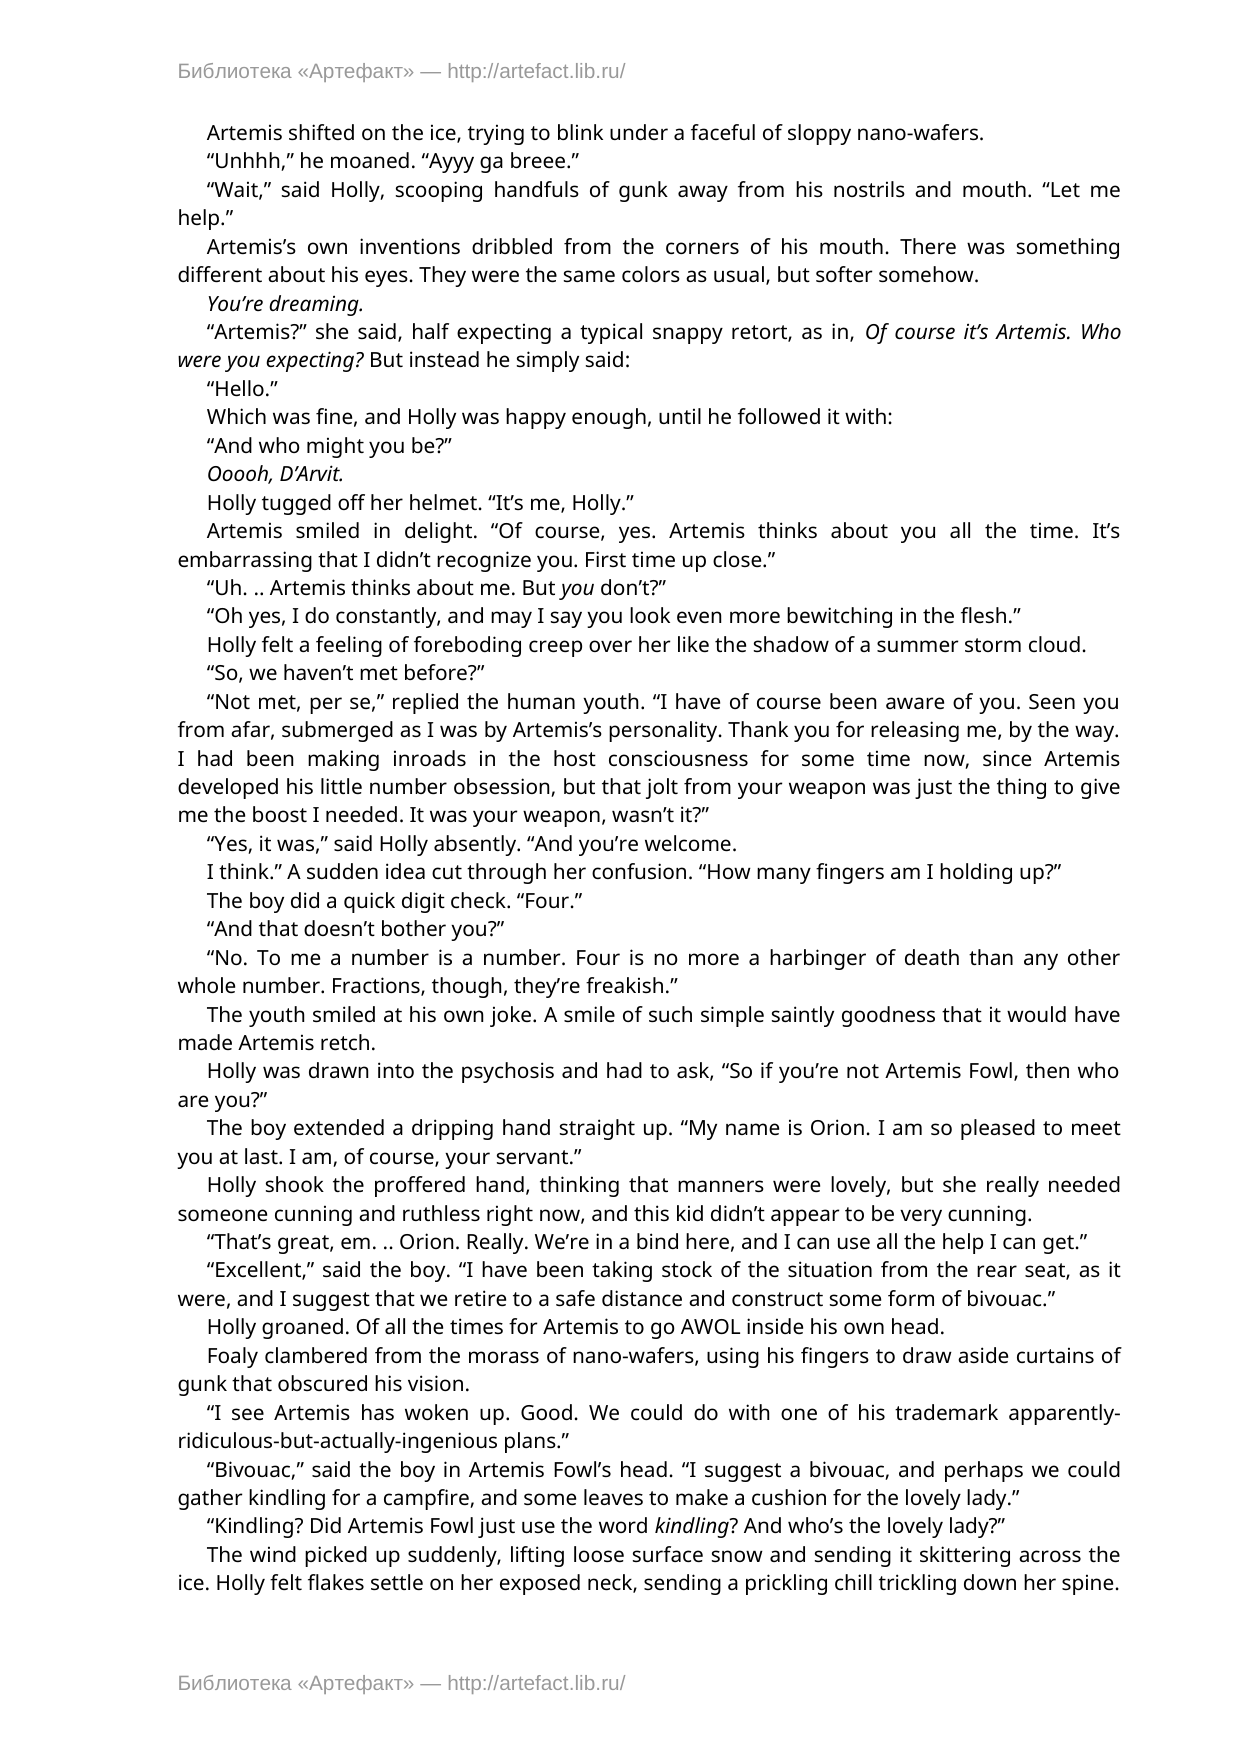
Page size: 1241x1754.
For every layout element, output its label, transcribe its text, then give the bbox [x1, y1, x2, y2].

text The wind picked up suddenly, lifting loose surface snow and sending it skittering across the ice. Holly felt flakes settle on her exposed neck, sending a prickling chill trickling down her spine. [177, 1540, 1122, 1597]
text Holly was drawn into the psychosis and had to ask, “So if you’re not Artemis Fowl, then who are you?” [177, 1057, 1122, 1113]
text Holly groaned. Of all the times for Artemis to go AWOL inside his own head. [177, 1312, 1122, 1341]
text “Yes, it was,” said Holly absently. “And you’re welcome. [177, 829, 1122, 857]
text Ooooh, D’Arvit. [177, 459, 1122, 488]
text “Excellent,” said the boy. “I have been taking stock of the situation from the rear seat, as it were, and I suggest that we retire to a safe distance and construct some form of bivouac.” [177, 1256, 1122, 1312]
text Which was fine, and Holly was happy enough, until he followed it with: [177, 402, 1122, 431]
text The boy extended a dripping hand straight up. “My name is Orion. I am so pleased to meet you at last. I am, of course, your servant.” [177, 1113, 1122, 1170]
text “Not met, per se,” replied the human youth. “I have of course been aware of you. Seen you from afar, submerged as I was by Artemis’s personality. Thank you for releasing me, by the way. I had been making inroads in the host consciousness for some time now, since Artemis developed his little number obsession, but that jolt from your weapon was just the thing to give me the boost I needed. It was your weapon, wasn’t it?” [177, 687, 1122, 829]
text Holly felt a feeling of foreboding creep over her like the shadow of a summer storm cloud. [177, 630, 1122, 658]
text Artemis’s own inventions dribbled from the corners of his mouth. There was something different about his eyes. They were the same colors as usual, but softer somehow. [177, 232, 1122, 289]
text “Artemis?” she said, half expecting a typical snappy retort, as in, Of course it’s Artemis. Who were you expecting? But instead he simply said: [177, 317, 1122, 374]
text “And who might you be?” [177, 431, 1122, 459]
text Holly shook the proffered hand, thinking that manners were lovely, but she really needed someone cunning and ruthless right now, and this kid didn’t appear to be very cunning. [177, 1170, 1122, 1227]
text I think.” A sudden idea cut through her confusion. “How many fingers am I holding up?” [177, 857, 1122, 886]
text Artemis smiled in delight. “Of course, yes. Artemis thinks about you all the time. It’s embarrassing that I didn’t recognize you. First time up close.” [177, 516, 1122, 573]
text “Hello.” [177, 374, 1122, 402]
text “Oh yes, I do constantly, and may I say you look even more bewitching in the flesh.” [177, 602, 1122, 630]
text “Uh. .. Artemis thinks about me. But you don’t?” [177, 573, 1122, 602]
text “Bivouac,” said the boy in Artemis Fowl’s head. “I suggest a bivouac, and perhaps we could gather kindling for a campfire, and some leaves to make a cushion for the lovely lady.” [177, 1455, 1122, 1512]
text “So, we haven’t met before?” [177, 658, 1122, 687]
text The boy did a quick digit check. “Four.” [177, 886, 1122, 914]
text You’re dreaming. [177, 289, 1122, 317]
text “Wait,” said Holly, scooping handfuls of gunk away from his nostrils and mouth. “Let me help.” [177, 175, 1122, 232]
text “And that doesn’t bother you?” [177, 914, 1122, 943]
text “That’s great, em. .. Orion. Really. We’re in a bind here, and I can use all the help I can get.” [177, 1227, 1122, 1256]
text “Kindling? Did Artemis Fowl just use the word kindling? And who’s the lovely lady?” [177, 1512, 1122, 1540]
text Foaly clambered from the morass of nano-wafers, using his fingers to draw aside curtains of gunk that obscured his vision. [177, 1341, 1122, 1398]
text “No. To me a number is a number. Four is no more a harbinger of death than any other whole number. Fractions, though, they’re freakish.” [177, 943, 1122, 1000]
text “I see Artemis has woken up. Good. We could do with one of his trademark apparently-ridiculous-but-actually-ingenious plans.” [177, 1398, 1122, 1455]
text Artemis shifted on the ice, trying to blink under a faceful of sloppy nano-wafers. [177, 118, 1122, 147]
text Holly tugged off her helmet. “It’s me, Holly.” [177, 488, 1122, 516]
text The youth smiled at his own joke. A smile of such simple saintly goodness that it would have made Artemis retch. [177, 1000, 1122, 1057]
text “Unhhh,” he moaned. “Ayyy ga breee.” [177, 147, 1122, 175]
